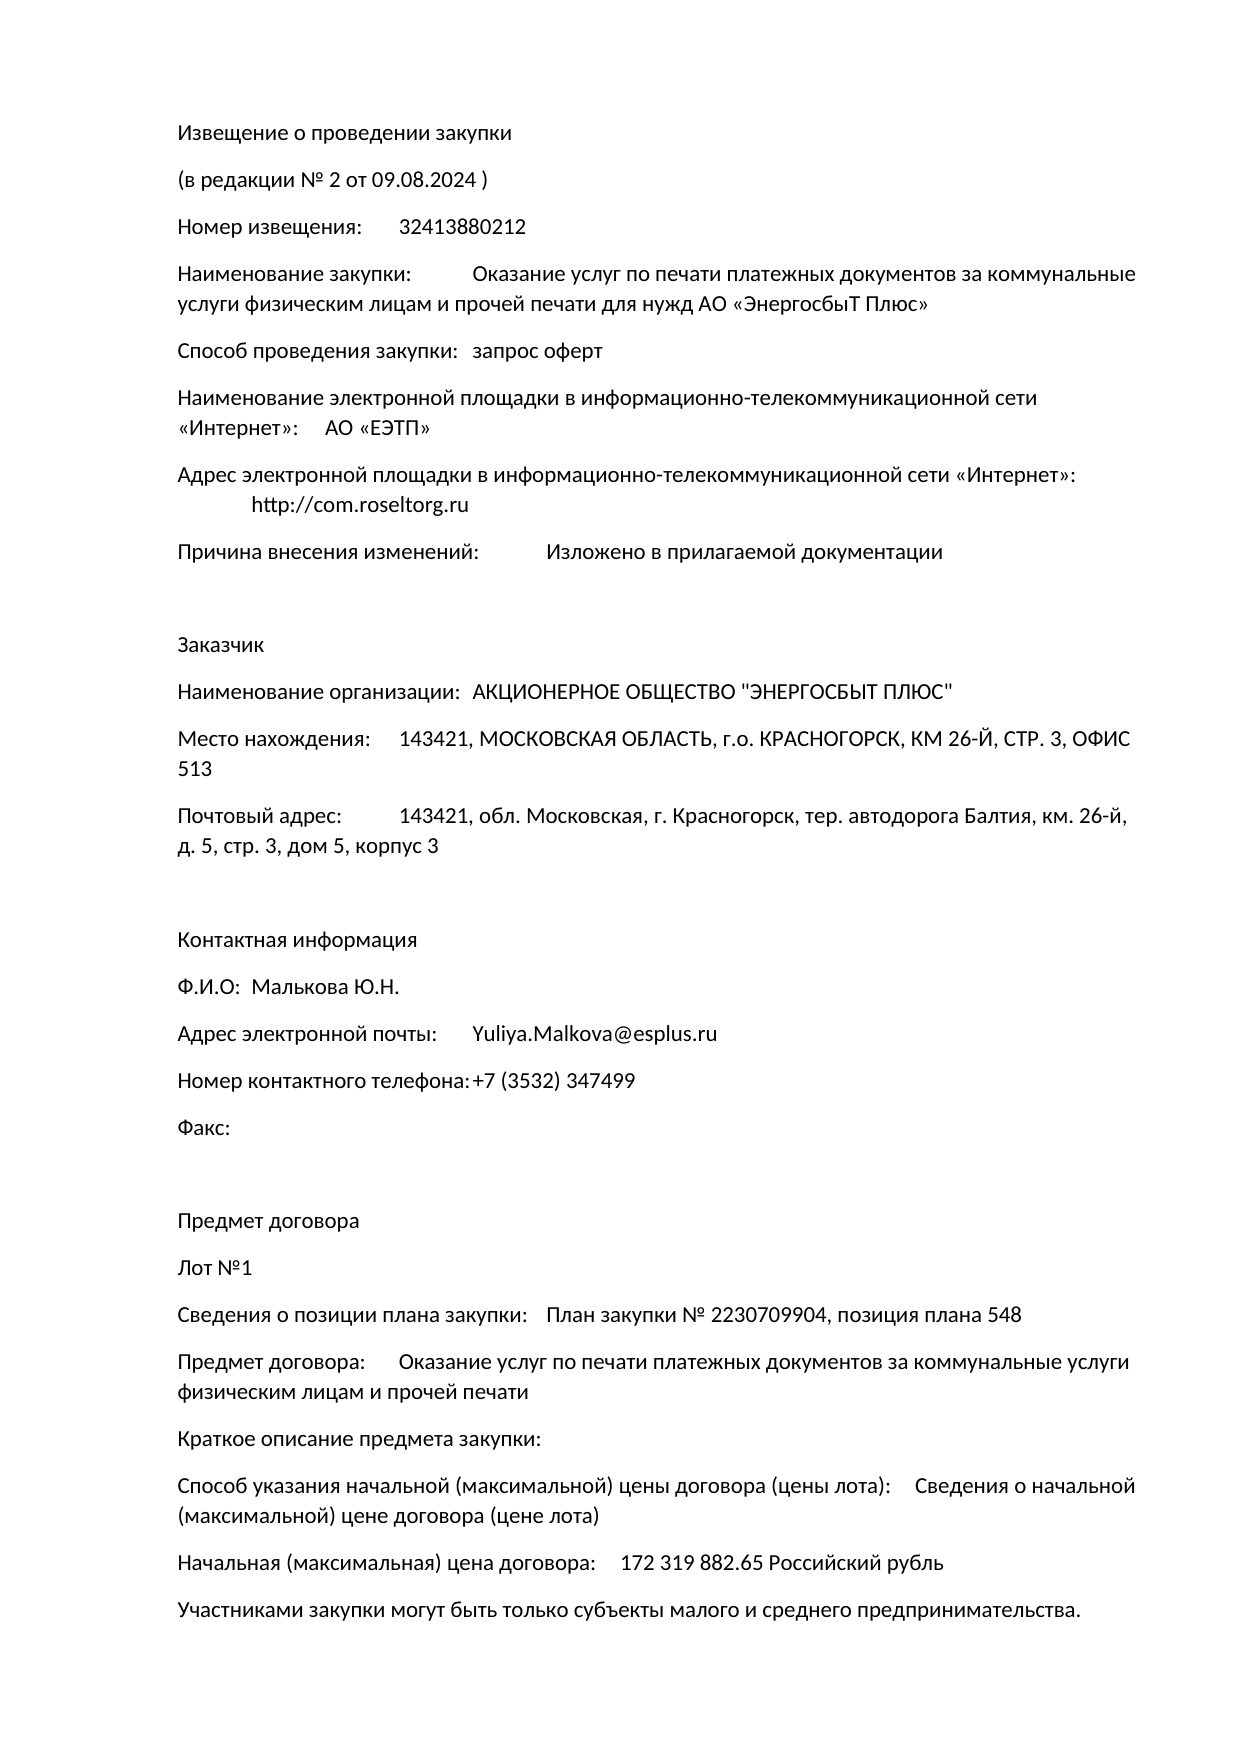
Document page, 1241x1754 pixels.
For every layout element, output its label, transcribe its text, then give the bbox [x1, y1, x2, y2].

text (в редакции № 2 от 09.08.2024 ) [177, 165, 1152, 193]
text Наименование электронной площадки в информационно-телекоммуникационной сети «Интернет»: АО «ЕЭТП» [177, 383, 1152, 441]
text Наименование организации: АКЦИОНЕРНОЕ ОБЩЕСТВО "ЭНЕРГОСБЫТ ПЛЮС" [177, 677, 1152, 706]
text Лот №1 [177, 1253, 1152, 1282]
text Почтовый адрес: 143421, обл. Московская, г. Красногорск, тер. автодорога Балтия, км. 26-й, д. 5, стр. 3, дом 5, корпус 3 [177, 801, 1152, 860]
text Способ проведения закупки: запрос оферт [177, 336, 1152, 364]
text Контактная информация [177, 925, 1152, 953]
text Наименование закупки: Оказание услуг по печати платежных документов за коммунальные услуги физическим лицам и прочей печати для нужд АО «ЭнергосбыТ Плюс» [177, 259, 1152, 317]
text Ф.И.О: Малькова Ю.Н. [177, 972, 1152, 1000]
text Предмет договора: Оказание услуг по печати платежных документов за коммунальные услуги физическим лицам и прочей печати [177, 1347, 1152, 1406]
text Начальная (максимальная) цена договора: 172 319 882.65 Российский рубль [177, 1548, 1152, 1576]
text Способ указания начальной (максимальной) цены договора (цены лота): Сведения о начальной (максимальной) цене договора (цене лота) [177, 1471, 1152, 1529]
text Номер контактного телефона: +7 (3532) 347499 [177, 1066, 1152, 1094]
text Причина внесения изменений: Изложено в прилагаемой документации [177, 537, 1152, 565]
text Место нахождения: 143421, МОСКОВСКАЯ ОБЛАСТЬ, г.о. КРАСНОГОРСК, КМ 26-Й, СТР. 3, ОФИС 513 [177, 724, 1152, 783]
text Адрес электронной почты: Yuliya.Malkova@esplus.ru [177, 1019, 1152, 1047]
text Заказчик [177, 631, 1152, 659]
text Участниками закупки могут быть только субъекты малого и среднего предпринимательства. [177, 1595, 1152, 1623]
text Краткое описание предмета закупки: [177, 1424, 1152, 1452]
text Адрес электронной площадки в информационно-телекоммуникационной сети «Интернет»: http://com.roseltorg.ru [177, 460, 1152, 518]
text Извещение о проведении закупки [177, 118, 1152, 146]
text Предмет договора [177, 1207, 1152, 1235]
text Сведения о позиции плана закупки: План закупки № 2230709904, позиция плана 548 [177, 1300, 1152, 1328]
text Факс: [177, 1113, 1152, 1141]
text Номер извещения: 32413880212 [177, 212, 1152, 240]
